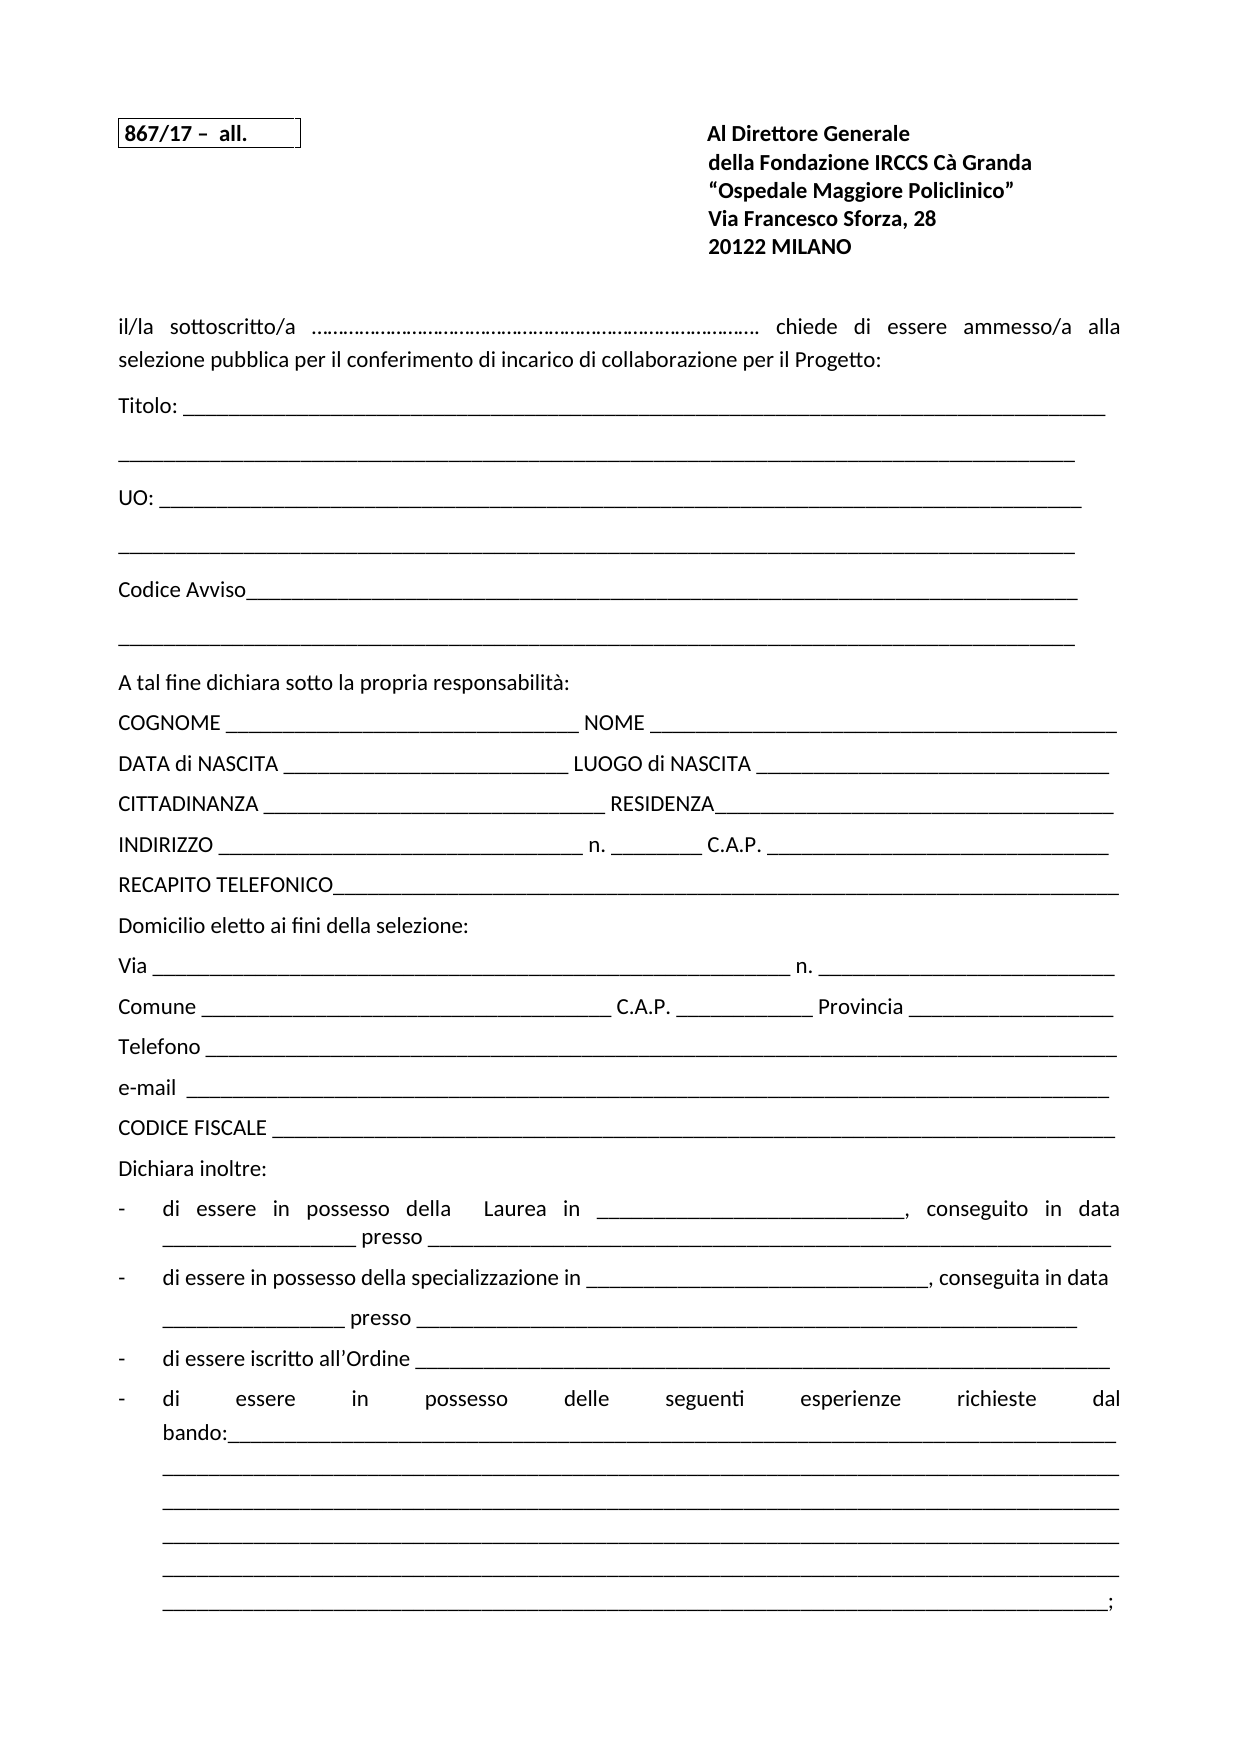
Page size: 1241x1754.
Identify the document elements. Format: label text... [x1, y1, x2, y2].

text 20122 MILANO [708, 232, 1122, 260]
text ____________________________________________________________________________________ [118, 622, 1122, 650]
text il/la sottoscritto/a …………………………………………………………………………. chiede di essere ammesso/a alla selezione pubblica per il conferimento di incarico di collaborazione per il Progetto: [118, 312, 1122, 373]
text CODICE FISCALE __________________________________________________________________________ [118, 1113, 1122, 1141]
text CITTADINANZA ______________________________ RESIDENZA___________________________________ [118, 789, 1122, 817]
text ________________ presso __________________________________________________________ [162, 1303, 1122, 1332]
text Dichiara inoltre: [118, 1154, 1122, 1182]
text Via Francesco Sforza, 28 [708, 204, 1122, 232]
text della Fondazione IRCCS Cà Granda [634, 148, 1122, 176]
text RECAPITO TELEFONICO_____________________________________________________________________ [118, 870, 1122, 898]
text Domicilio eletto ai fini della selezione: [118, 911, 1122, 939]
list di essere iscritto all’Ordine _____________________________________________________________ [118, 1344, 1122, 1372]
text “Ospedale Maggiore Policlinico” [708, 176, 1122, 204]
text A tal fine dichiara sotto la propria responsabilità: [118, 668, 1122, 696]
text Telefono ________________________________________________________________________________ [118, 1032, 1122, 1060]
list di essere in possesso della Laurea in ___________________________, conseguito in data _________________ presso ____________________________________________________________ [118, 1194, 1122, 1251]
text UO: _________________________________________________________________________________ [118, 483, 1122, 512]
text 867/17 – all. Al Direttore Generale [301, 118, 1122, 148]
list di essere in possesso della specializzazione in ______________________________, conseguita in data [118, 1263, 1122, 1291]
text Titolo: _________________________________________________________________________________ [118, 391, 1122, 419]
text e-mail _________________________________________________________________________________ [118, 1073, 1122, 1101]
text ____________________________________________________________________________________ [118, 529, 1122, 558]
text Comune ____________________________________ C.A.P. ____________ Provincia __________________ [118, 992, 1122, 1020]
text Codice Avviso_________________________________________________________________________ [118, 576, 1122, 604]
text 867/17 – all. Al Direttore Generale [119, 119, 300, 147]
text Via ________________________________________________________ n. __________________________ [118, 951, 1122, 979]
text ____________________________________________________________________________________ [118, 437, 1122, 466]
text COGNOME _______________________________ NOME _________________________________________ [118, 708, 1122, 736]
list di essere in possesso delle seguenti esperienze richieste dal bando:______________________________________________________________________________________________________________________________________________________________________________________________________________________________________________________ ___________________________________________________________________________________________________________________________________________________________________________________________________________________________________________________________; [118, 1384, 1122, 1614]
text INDIRIZZO ________________________________ n. ________ C.A.P. ______________________________ [118, 830, 1122, 858]
text DATA di NASCITA _________________________ LUOGO di NASCITA _______________________________ [118, 749, 1122, 777]
